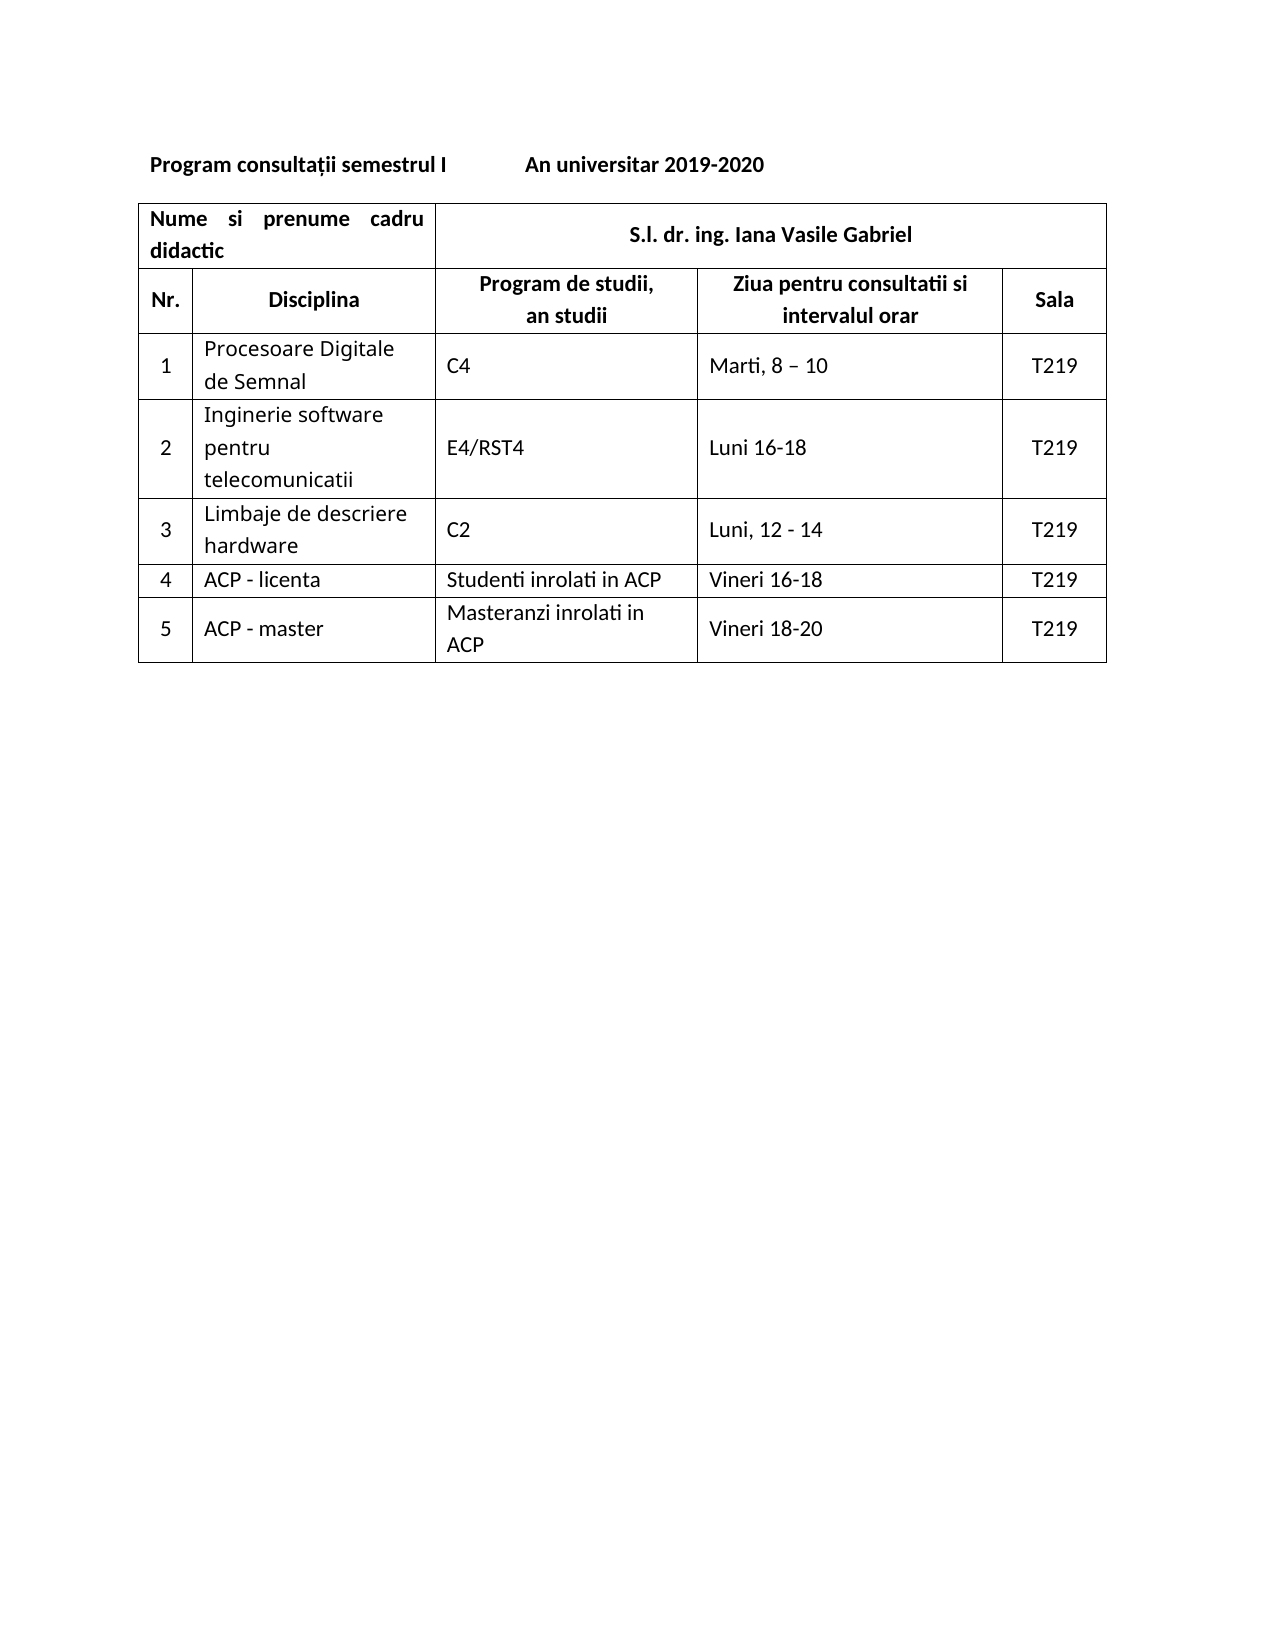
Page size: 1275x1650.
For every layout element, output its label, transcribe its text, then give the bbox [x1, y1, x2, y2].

table_header S.l. dr. ing. Iana Vasile Gabriel [436, 204, 1106, 268]
table_cell 4 [139, 565, 192, 597]
table_cell T219 [1003, 598, 1106, 662]
table_cell Luni, 12 - 14 [698, 499, 1002, 564]
table_cell Vineri 16-18 [698, 565, 1002, 597]
table_cell C4 [436, 334, 697, 399]
table_cell Nr. [139, 269, 192, 333]
table_cell T219 [1003, 334, 1106, 399]
table_cell Studenti inrolati in ACP [436, 565, 697, 597]
table_cell Inginerie software pentru telecomunicatii [193, 400, 435, 498]
text Program consultații semestrul I An universitar 2019-2020 [150, 150, 1125, 178]
table_cell Ziua pentru consultatii si intervalul orar [698, 269, 1002, 333]
table_cell E4/RST4 [436, 400, 697, 498]
table_cell Masteranzi inrolati in ACP [436, 598, 697, 662]
table_cell Procesoare Digitale de Semnal [193, 334, 435, 399]
table_cell T219 [1003, 565, 1106, 597]
table_cell 3 [139, 499, 192, 564]
table_cell T219 [1003, 400, 1106, 498]
table_cell C2 [436, 499, 697, 564]
table_cell T219 [1003, 499, 1106, 564]
table_cell ACP - master [193, 598, 435, 662]
table_cell Marti, 8 – 10 [698, 334, 1002, 399]
table_cell 5 [139, 598, 192, 662]
table_cell ACP - licenta [193, 565, 435, 597]
table_cell 2 [139, 400, 192, 498]
table_cell Limbaje de descriere hardware [193, 499, 435, 564]
table_header Nume si prenume cadru didactic [139, 204, 435, 268]
table_cell Vineri 18-20 [698, 598, 1002, 662]
table_cell 1 [139, 334, 192, 399]
table_cell Luni 16-18 [698, 400, 1002, 498]
table_cell Disciplina [193, 269, 435, 333]
table_cell Program de studii, an studii [436, 269, 697, 333]
table_cell Sala [1003, 269, 1106, 333]
